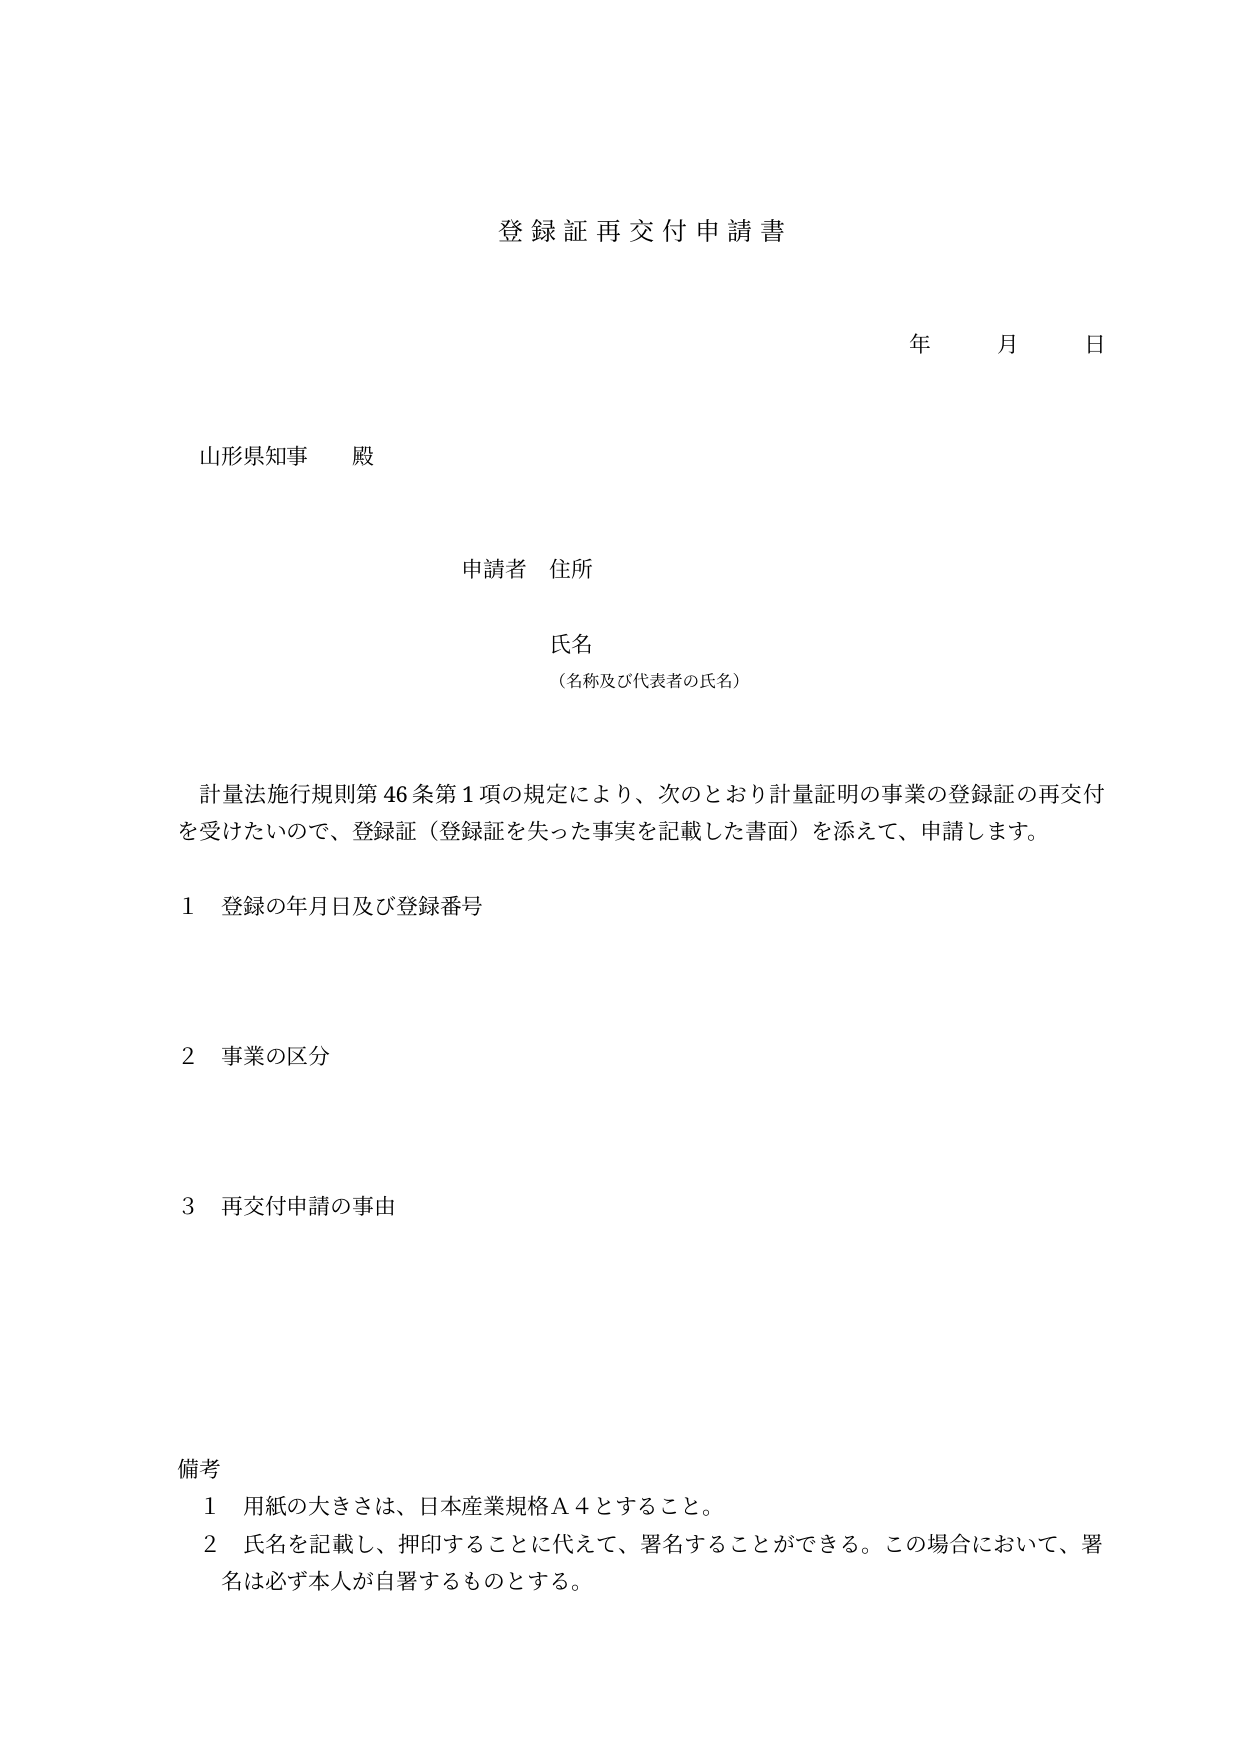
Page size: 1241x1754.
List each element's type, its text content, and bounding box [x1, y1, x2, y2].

text 登録証再交付申請書 [177, 211, 1106, 249]
text 申請者 住所 [177, 549, 1106, 586]
text 氏名 [177, 624, 1106, 661]
text 年 月 日 [177, 324, 1106, 361]
text （名称及び代表者の氏名） [177, 661, 1106, 699]
text １ 用紙の大きさは、日本産業規格Ａ４とすること。 [177, 1486, 1106, 1524]
text 計量法施行規則第46条第1項の規定により、次のとおり計量証明の事業の登録証の再交付を受けたいので、登録証（登録証を失った事実を記載した書面）を添えて、申請します。 [177, 774, 1106, 849]
text ３ 再交付申請の事由 [177, 1186, 1106, 1224]
text ２ 事業の区分 [177, 1036, 1106, 1074]
text 備考 [177, 1449, 1106, 1486]
text 山形県知事 殿 [177, 436, 1106, 474]
text ２ 氏名を記載し、押印することに代えて、署名することができる。この場合において、署名は必ず本人が自署するものとする。 [177, 1524, 1106, 1599]
text １ 登録の年月日及び登録番号 [177, 886, 1106, 924]
